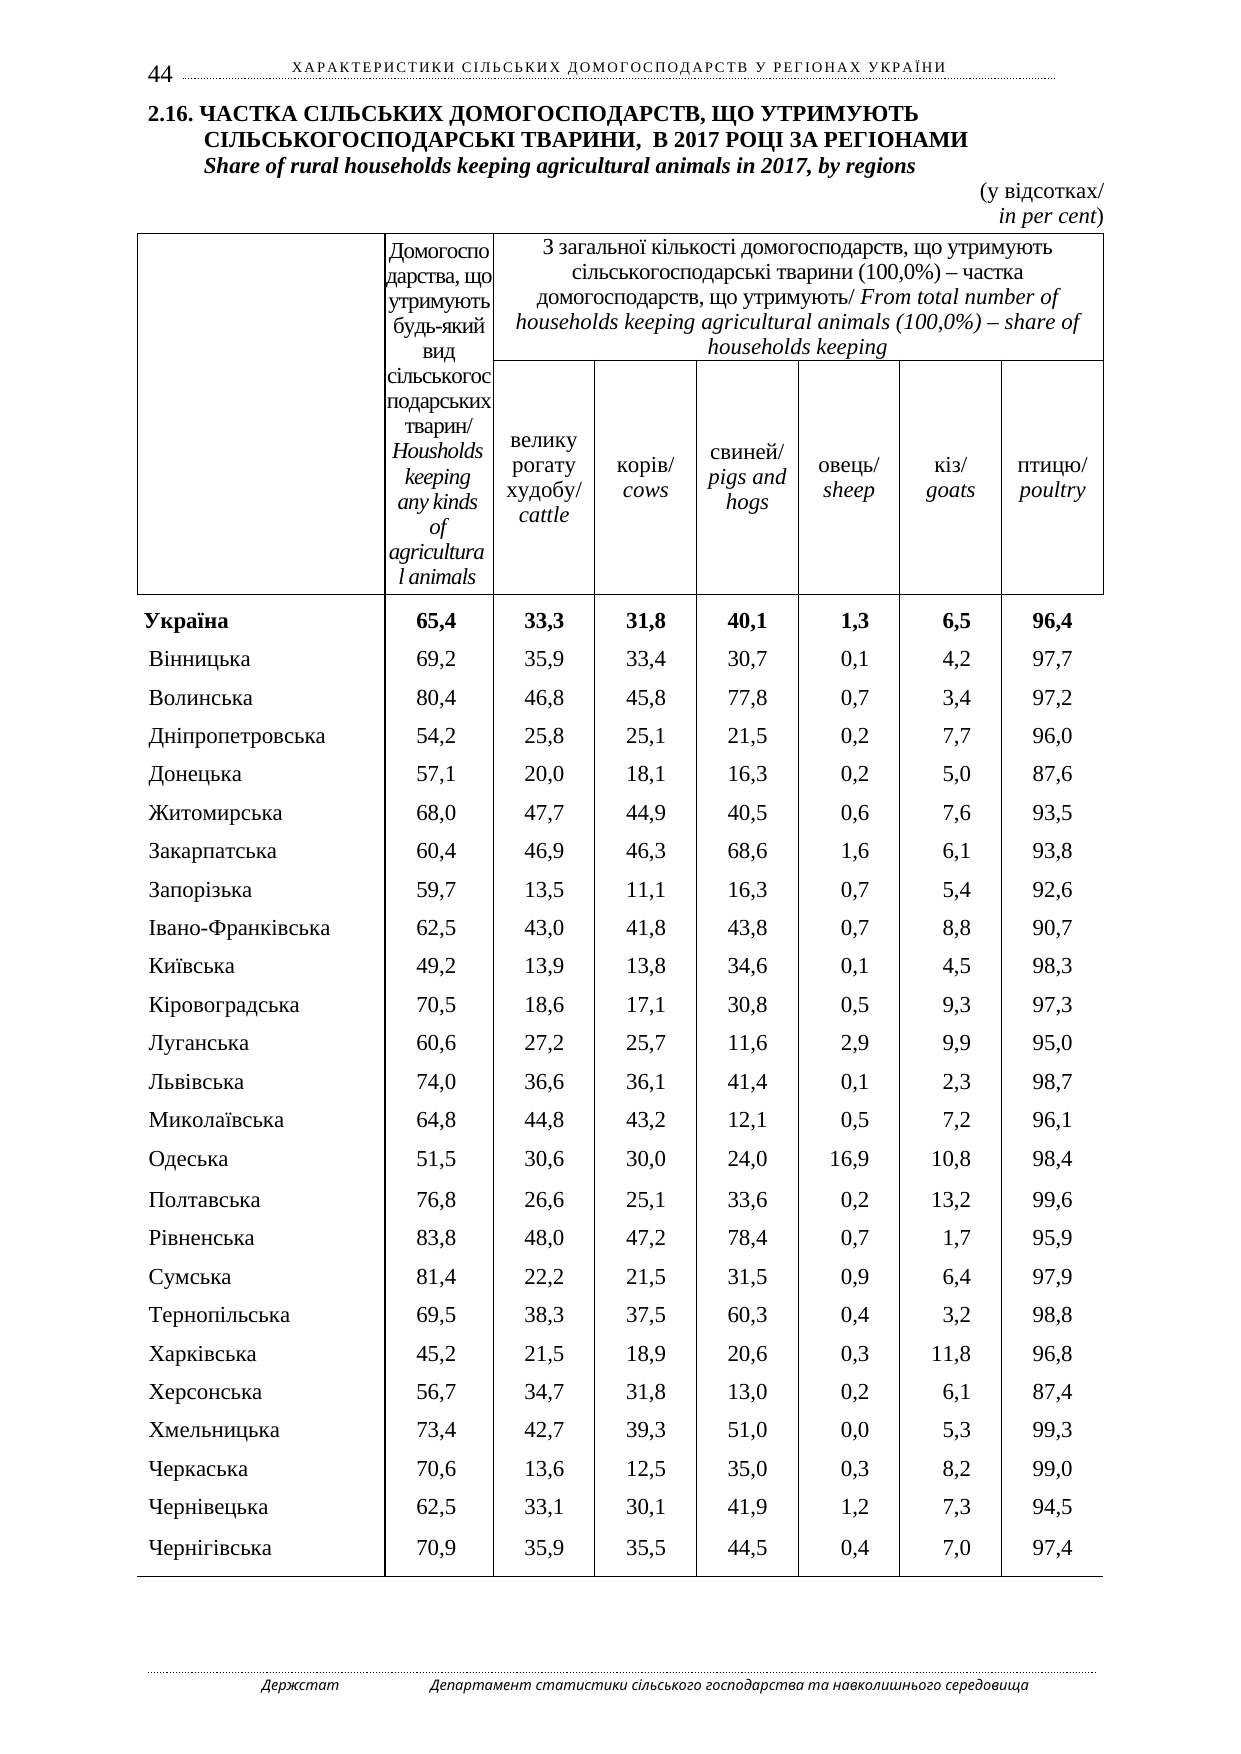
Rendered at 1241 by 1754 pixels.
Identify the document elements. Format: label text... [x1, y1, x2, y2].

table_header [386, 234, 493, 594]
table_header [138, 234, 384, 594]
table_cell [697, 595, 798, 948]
text in per cent) [148, 204, 1104, 229]
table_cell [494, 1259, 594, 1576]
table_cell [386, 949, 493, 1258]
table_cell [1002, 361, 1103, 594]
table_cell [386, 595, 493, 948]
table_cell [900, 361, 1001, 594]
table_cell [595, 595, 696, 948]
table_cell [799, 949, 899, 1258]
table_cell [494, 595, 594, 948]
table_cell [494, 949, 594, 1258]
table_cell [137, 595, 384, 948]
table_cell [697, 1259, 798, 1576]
text 2.16. ЧАСТКА СІЛЬСЬКИХ ДОМОГОСПОДАРСТВ, ЩО УТРИМУЮТЬ СІЛЬСЬКОГОСПОДАРСЬКІ ТВАРИНИ, В 2017 РОЦІ ЗА РЕГІОНАМИ [148, 100, 1066, 152]
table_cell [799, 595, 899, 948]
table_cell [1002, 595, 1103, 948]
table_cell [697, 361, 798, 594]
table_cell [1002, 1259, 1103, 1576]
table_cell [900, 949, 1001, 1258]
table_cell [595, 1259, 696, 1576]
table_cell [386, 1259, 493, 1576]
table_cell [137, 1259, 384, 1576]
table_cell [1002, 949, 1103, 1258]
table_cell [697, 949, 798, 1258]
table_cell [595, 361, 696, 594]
text (у відсотках/ [148, 179, 1104, 204]
text Share of rural households keeping agricultural animals in 2017, by regions [203, 152, 1092, 179]
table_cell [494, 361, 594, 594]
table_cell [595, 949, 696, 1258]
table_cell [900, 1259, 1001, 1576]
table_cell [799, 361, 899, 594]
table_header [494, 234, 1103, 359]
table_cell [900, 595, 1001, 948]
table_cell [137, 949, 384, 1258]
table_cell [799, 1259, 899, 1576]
